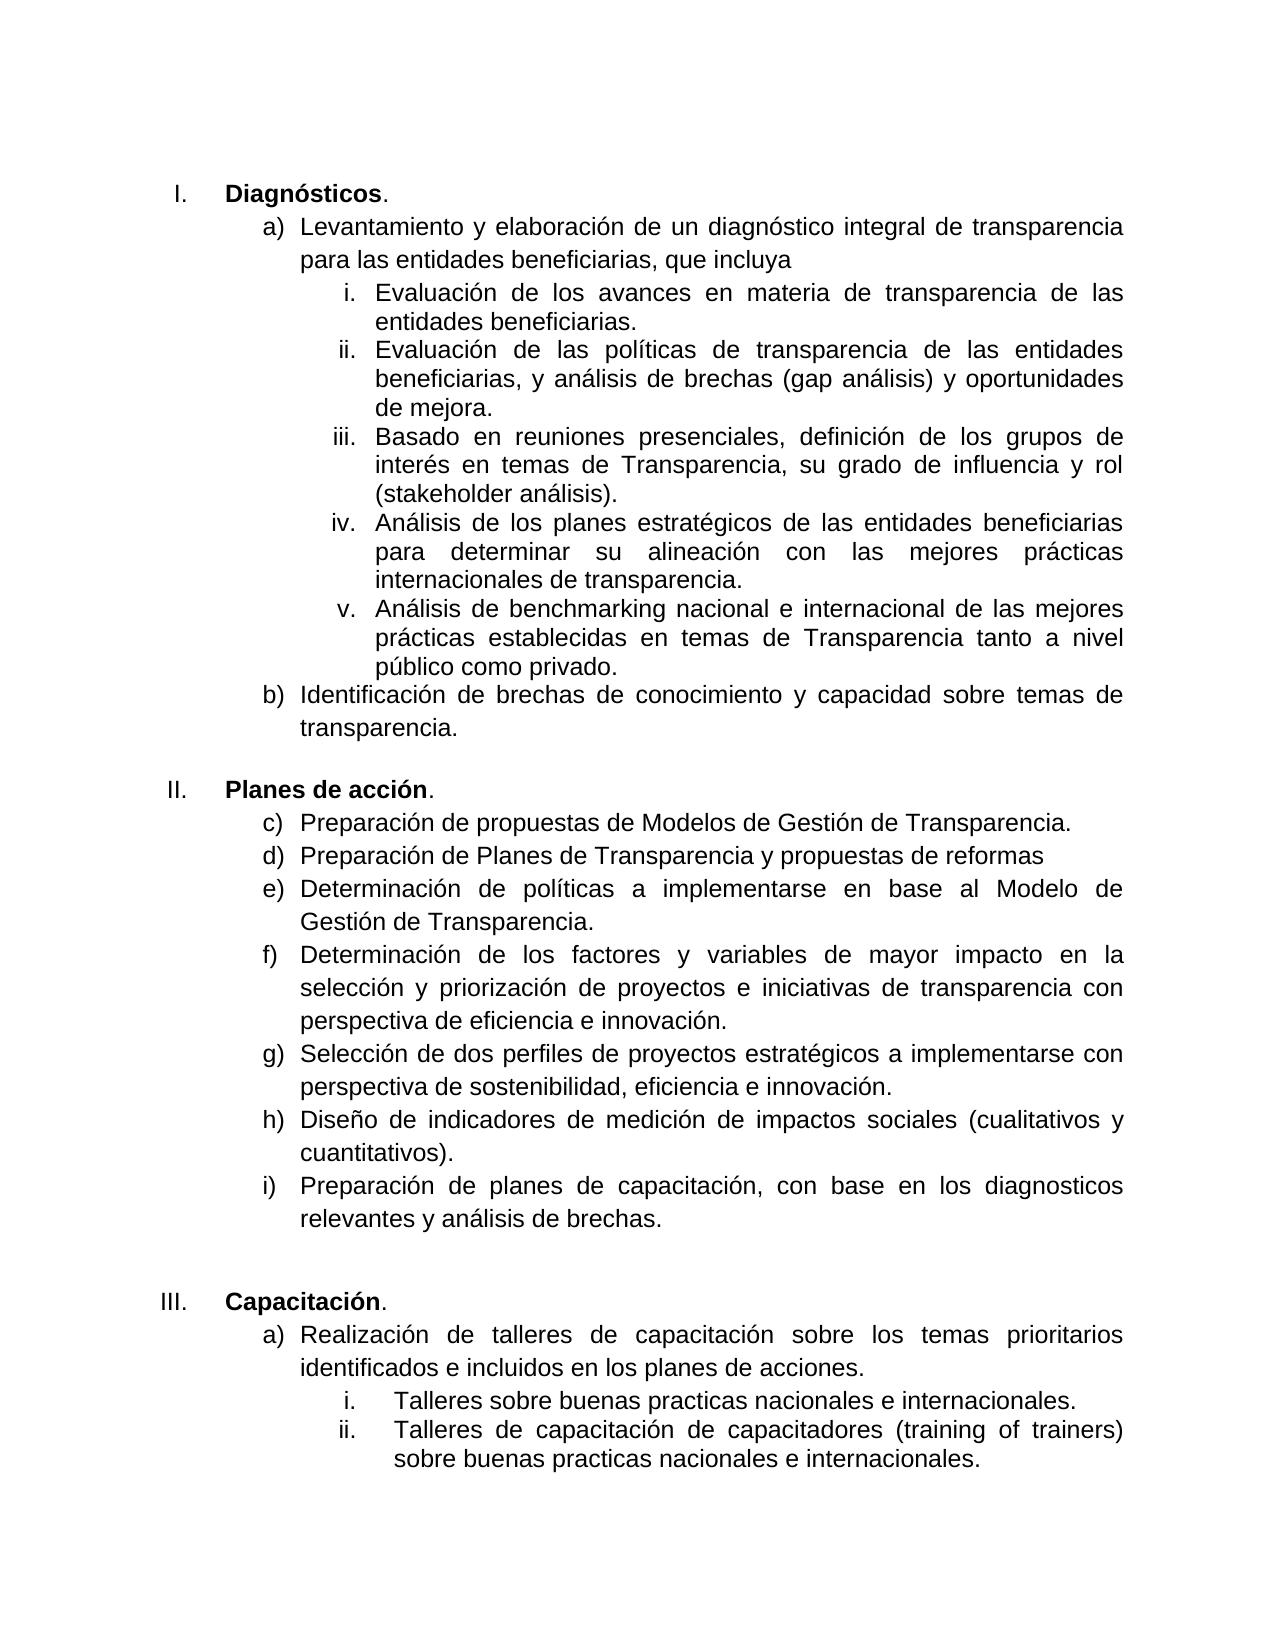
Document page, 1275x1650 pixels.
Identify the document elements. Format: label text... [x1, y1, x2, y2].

list Evaluación de los avances en materia de transparencia de las entidades beneficiarias. [356, 278, 1125, 335]
list Capacitación. [187, 1287, 1125, 1316]
list Diseño de indicadores de medición de impactos sociales (cualitativos y cuantitativos). [262, 1105, 1125, 1167]
list Análisis de los planes estratégicos de las entidades beneficiarias para determinar su alineación con las mejores prácticas internacionales de transparencia. [356, 508, 1125, 594]
list Preparación de planes de capacitación, con base en los diagnosticos relevantes y análisis de brechas. [262, 1171, 1125, 1233]
list Identificación de brechas de conocimiento y capacidad sobre temas de transparencia. [262, 680, 1125, 742]
list Análisis de benchmarking nacional e internacional de las mejores prácticas establecidas en temas de Transparencia tanto a nivel público como privado. [356, 594, 1125, 680]
list Diagnósticos. [187, 179, 1125, 207]
list Preparación de propuestas de Modelos de Gestión de Transparencia. [262, 808, 1125, 837]
list Talleres de capacitación de capacitadores (training of trainers) sobre buenas practicas nacionales e internacionales. [356, 1415, 1125, 1472]
list Basado en reuniones presenciales, definición de los grupos de interés en temas de Transparencia, su grado de influencia y rol (stakeholder análisis). [356, 422, 1125, 508]
list Planes de acción. [187, 775, 1125, 804]
list Determinación de los factores y variables de mayor impacto en la selección y priorización de proyectos e iniciativas de transparencia con perspectiva de eficiencia e innovación. [262, 940, 1125, 1035]
list Levantamiento y elaboración de un diagnóstico integral de transparencia para las entidades beneficiarias, que incluya [262, 212, 1125, 273]
list Selección de dos perfiles de proyectos estratégicos a implementarse con perspectiva de sostenibilidad, eficiencia e innovación. [262, 1039, 1125, 1101]
list Preparación de Planes de Transparencia y propuestas de reformas [262, 841, 1125, 870]
list Realización de talleres de capacitación sobre los temas prioritarios identificados e incluidos en los planes de acciones. [262, 1320, 1125, 1382]
list Talleres sobre buenas practicas nacionales e internacionales. [356, 1386, 1125, 1415]
list Evaluación de las políticas de transparencia de las entidades beneficiarias, y análisis de brechas (gap análisis) y oportunidades de mejora. [356, 335, 1125, 422]
list Determinación de políticas a implementarse en base al Modelo de Gestión de Transparencia. [262, 874, 1125, 936]
